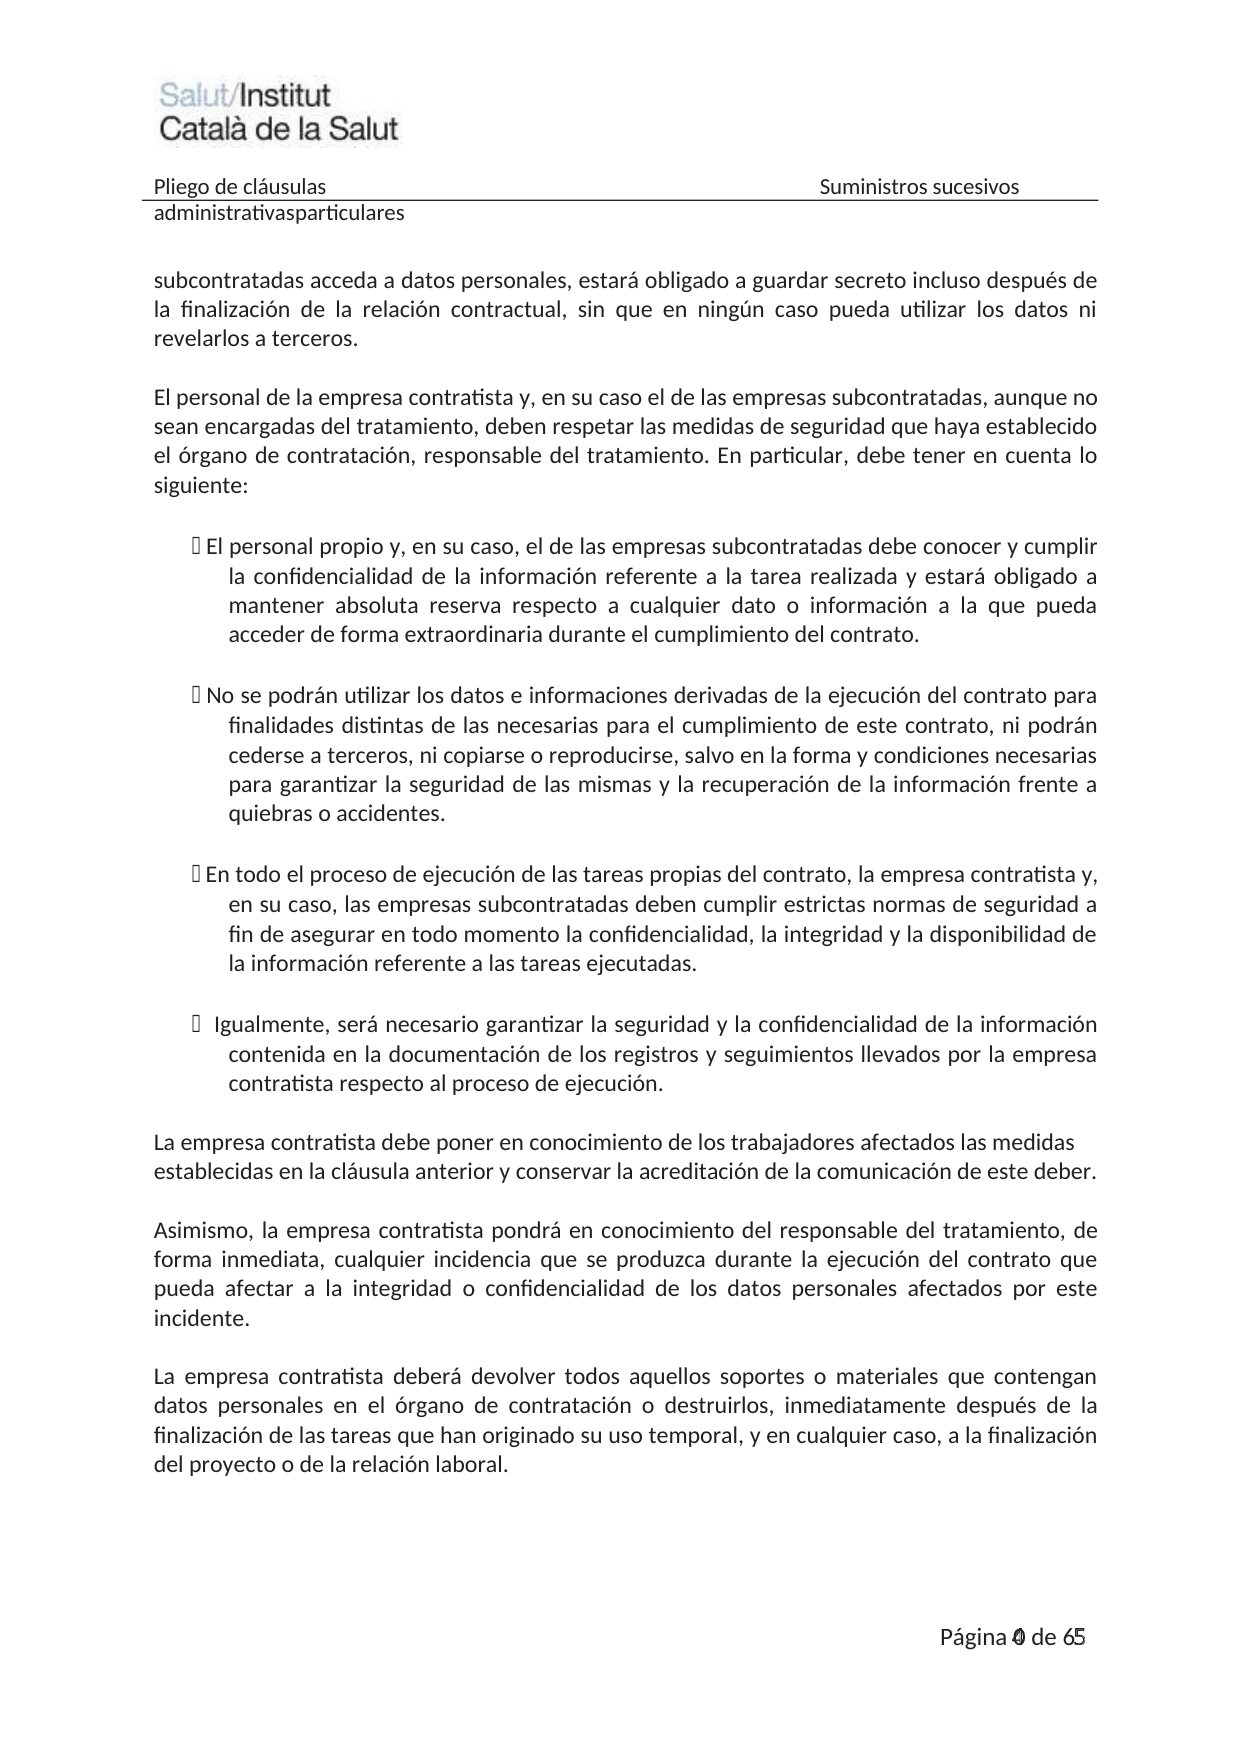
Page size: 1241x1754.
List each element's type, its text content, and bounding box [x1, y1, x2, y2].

picture [1074, 1628, 1085, 1645]
picture [153, 75, 402, 148]
picture [1016, 1631, 1023, 1643]
text establecidas en la cláusula anterior y conservar la acreditación de la comunicación de este deber. [153, 1156, 1115, 1186]
text  No se podrán utilizar los datos e informaciones derivadas de la ejecución del contrato para finalidades distintas de las necesarias para el cumplimiento de este contrato, ni podrán cederse a terceros, ni copiarse o reproducirse, salvo en la forma y condiciones necesarias para garantizar la seguridad de las mismas y la recuperación de la información frente a quiebras o accidentes. [191, 678, 1099, 828]
text La empresa contratista debe poner en conocimiento de los trabajadores afectados las medidas [153, 1127, 1115, 1156]
text  Igualmente, será necesario garantizar la seguridad y la confidencialidad de la información contenida en la documentación de los registros y seguimientos llevados por la empresa contratista respecto al proceso de ejecución. [191, 1007, 1099, 1098]
text El personal de la empresa contratista y, en su caso el de las empresas subcontratadas, aunque no sean encargadas del tratamiento, deben respetar las medidas de seguridad que haya establecido el órgano de contratación, responsable del tratamiento. En particular, debe tener en cuenta lo siguiente: [153, 382, 1099, 499]
text Asimismo, la empresa contratista pondrá en conocimiento del responsable del tratamiento, de forma inmediata, cualquier incidencia que se produzca durante la ejecución del contrato que pueda afectar a la integridad o confidencialidad de los datos personales afectados por este incidente. [153, 1215, 1099, 1332]
picture [1012, 1628, 1024, 1645]
text subcontratadas acceda a datos personales, estará obligado a guardar secreto incluso después de la finalización de la relación contractual, sin que en ningún caso pueda utilizar los datos ni revelarlos a terceros. [153, 265, 1099, 353]
text  En todo el proceso de ejecución de las tareas propias del contrato, la empresa contratista y, en su caso, las empresas subcontratadas deben cumplir estrictas normas de seguridad a fin de asegurar en todo momento la confidencialidad, la integridad y la disponibilidad de la información referente a las tareas ejecutadas. [191, 857, 1099, 977]
text  El personal propio y, en su caso, el de las empresas subcontratadas debe conocer y cumplir la confidencialidad de la información referente a la tarea realizada y estará obligado a mantener absoluta reserva respecto a cualquier dato o información a la que pueda acceder de forma extraordinaria durante el cumplimiento del contrato. [191, 528, 1099, 649]
text La empresa contratista deberá devolver todos aquellos soportes o materiales que contengan datos personales en el órgano de contratación o destruirlos, inmediatamente después de la finalización de las tareas que han originado su uso temporal, y en cualquier caso, a la finalización del proyecto o de la relación laboral. [153, 1361, 1099, 1478]
